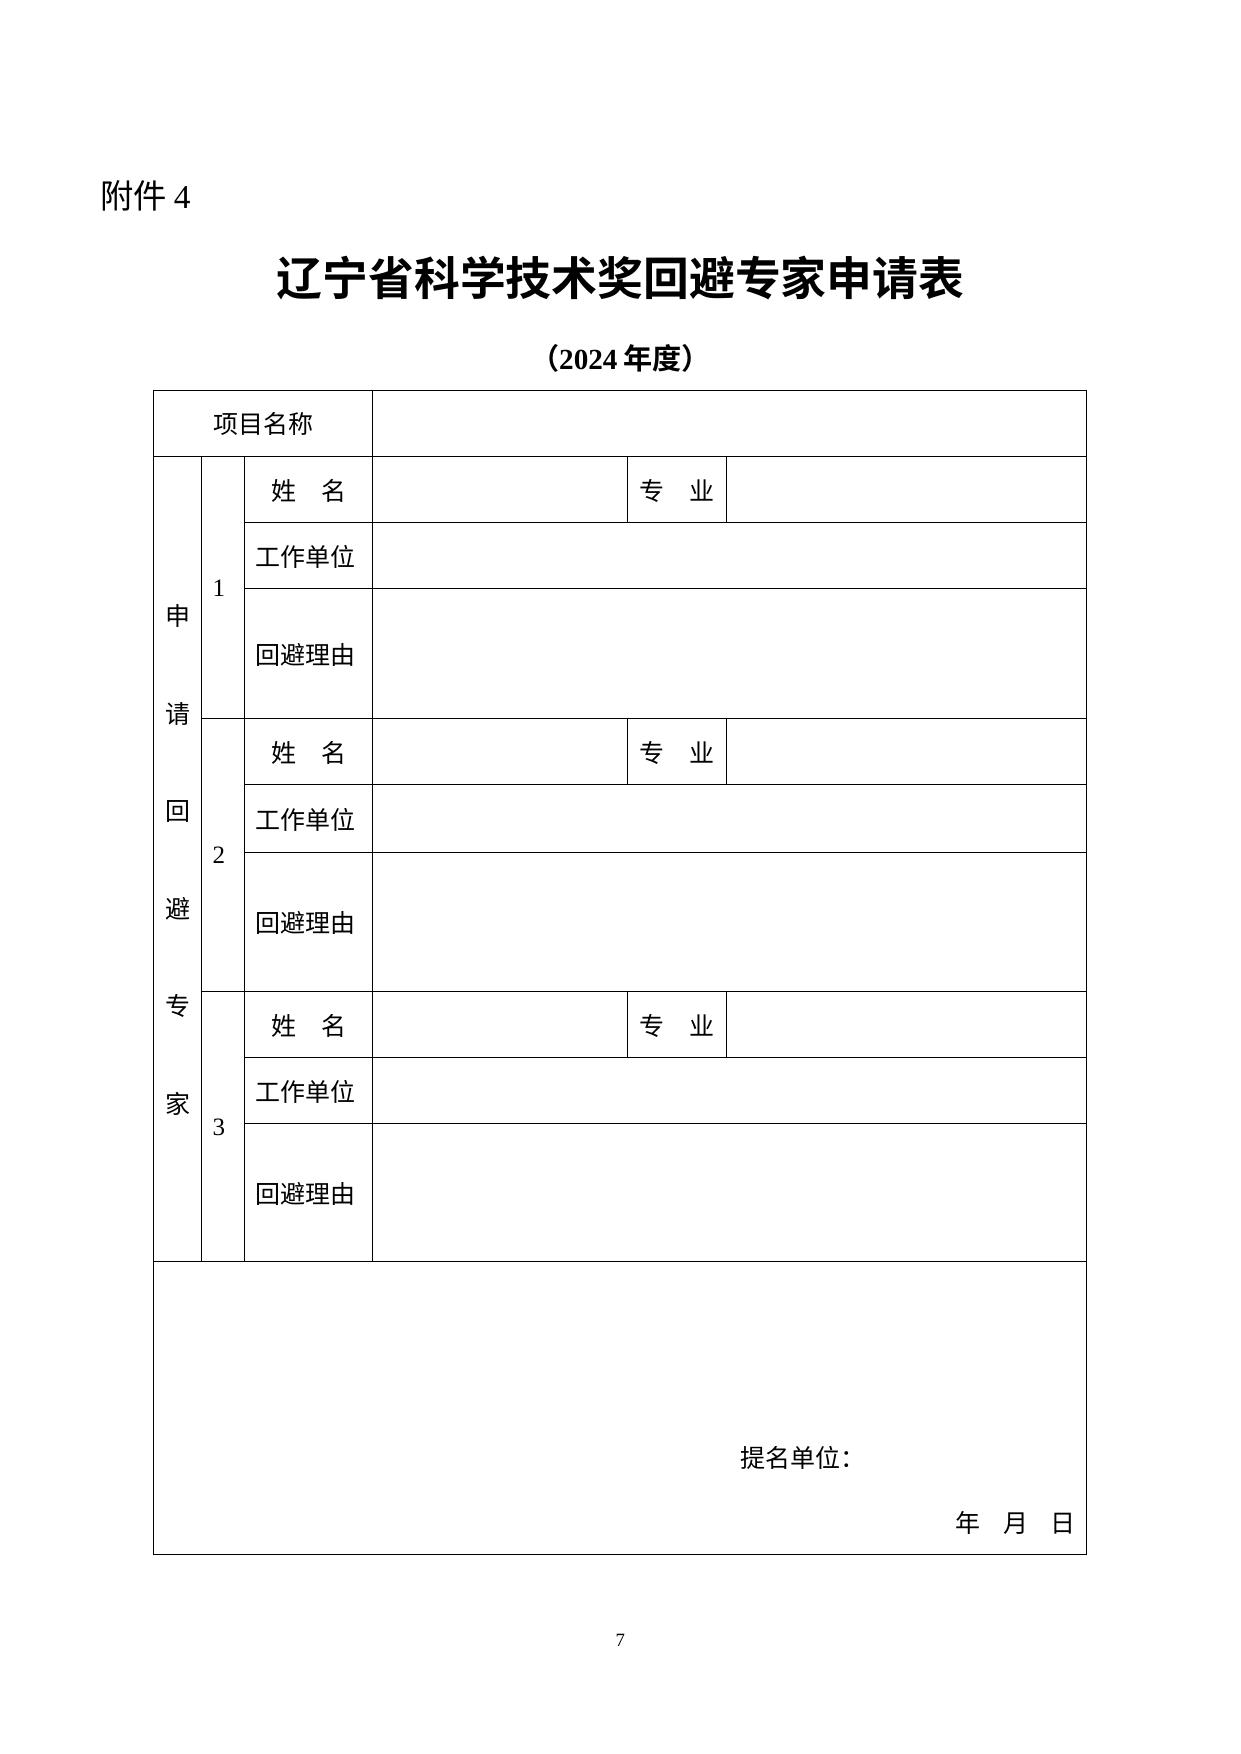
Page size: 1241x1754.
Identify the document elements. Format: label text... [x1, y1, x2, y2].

table_cell 工作单位 [245, 1058, 372, 1123]
table_cell 专 业 [628, 992, 726, 1057]
table_cell [727, 457, 1086, 522]
table_cell 3 [202, 992, 244, 1261]
table_cell 回避理由 [245, 1124, 372, 1261]
table_cell [373, 992, 627, 1057]
table_cell [373, 457, 627, 522]
table_cell 提名单位： 年 月 日 [154, 1262, 1086, 1554]
table_cell 专 业 [628, 719, 726, 784]
table_cell [373, 785, 1086, 852]
table_cell [373, 1124, 1086, 1261]
table_cell [373, 589, 1086, 718]
table_cell [373, 853, 1086, 991]
table_cell [373, 1058, 1086, 1123]
table_cell 工作单位 [245, 785, 372, 852]
text 附件4 [100, 162, 1140, 227]
table_cell [373, 719, 627, 784]
table_cell [373, 523, 1086, 588]
table_cell [727, 719, 1086, 784]
table_cell 2 [202, 719, 244, 991]
table_cell 姓 名 [245, 719, 372, 784]
text 辽宁省科学技术奖回避专家申请表 [100, 227, 1140, 324]
table_cell 回避理由 [245, 589, 372, 718]
table_cell 回避理由 [245, 853, 372, 991]
table_cell 专 业 [628, 457, 726, 522]
text （2024年度） [100, 324, 1140, 389]
table_header 项目名称 [154, 391, 372, 456]
table_cell 姓 名 [245, 457, 372, 522]
table_cell 姓 名 [245, 992, 372, 1057]
table_cell [727, 992, 1086, 1057]
table_cell 1 [202, 457, 244, 718]
table_cell 工作单位 [245, 523, 372, 588]
table_header [373, 391, 1086, 456]
table_cell 申 请 回 避 专 家 [154, 457, 201, 1261]
